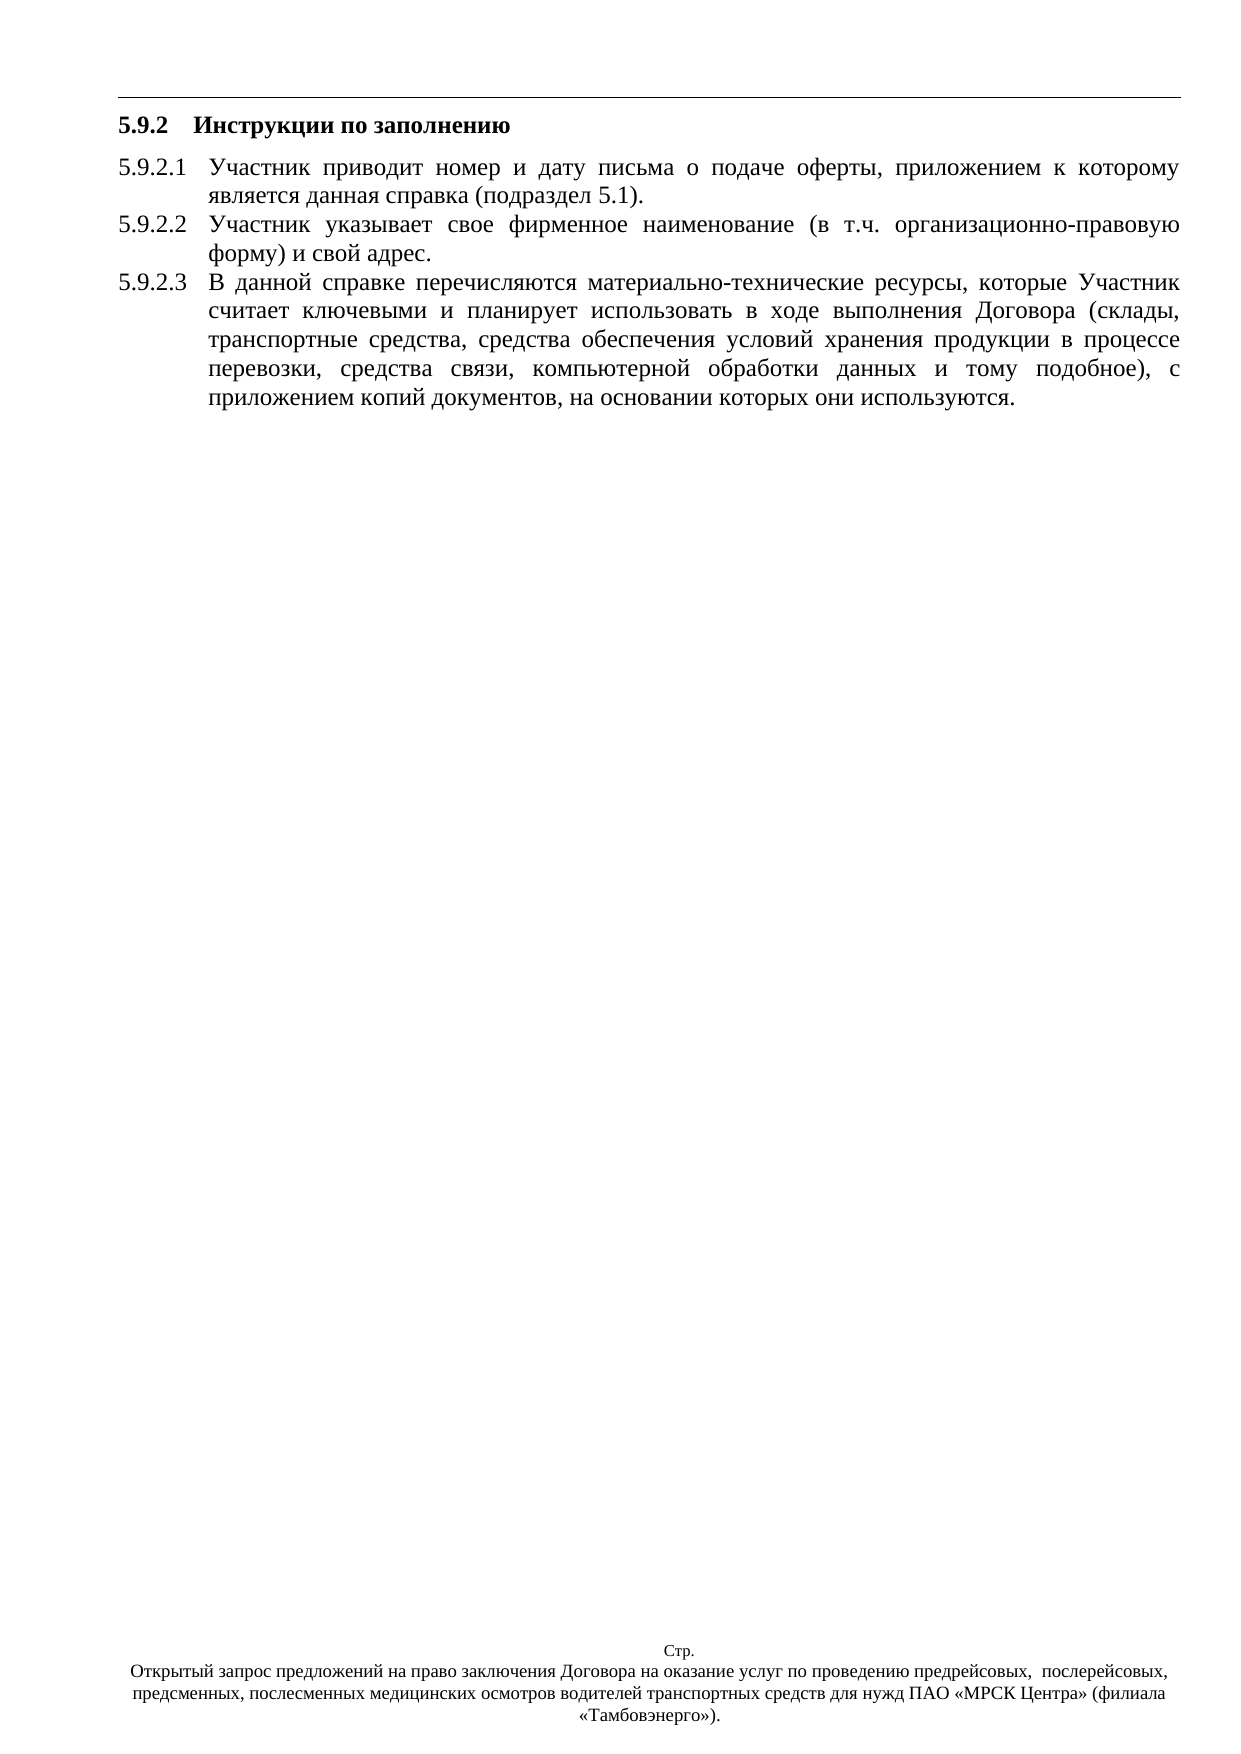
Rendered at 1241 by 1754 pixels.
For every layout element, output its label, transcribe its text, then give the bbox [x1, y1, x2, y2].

list В данной справке перечисляются материально-технические ресурсы, которые Участник считает ключевыми и планирует использовать в ходе выполнения Договора (склады, транспортные средства, средства обеспечения условий хранения продукции в процессе перевозки, средства связи, компьютерной обработки данных и тому подобное), с приложением копий документов, на основании которых они используются. [118, 267, 1181, 411]
list Участник приводит номер и дату письма о подаче оферты, приложением к которому является данная справка (подраздел 5.1). [118, 152, 1181, 209]
list Участник указывает свое фирменное наименование (в т.ч. организационно-правовую форму) и свой адрес. [118, 209, 1181, 267]
subtitle Инструкции по заполнению [118, 111, 1181, 139]
